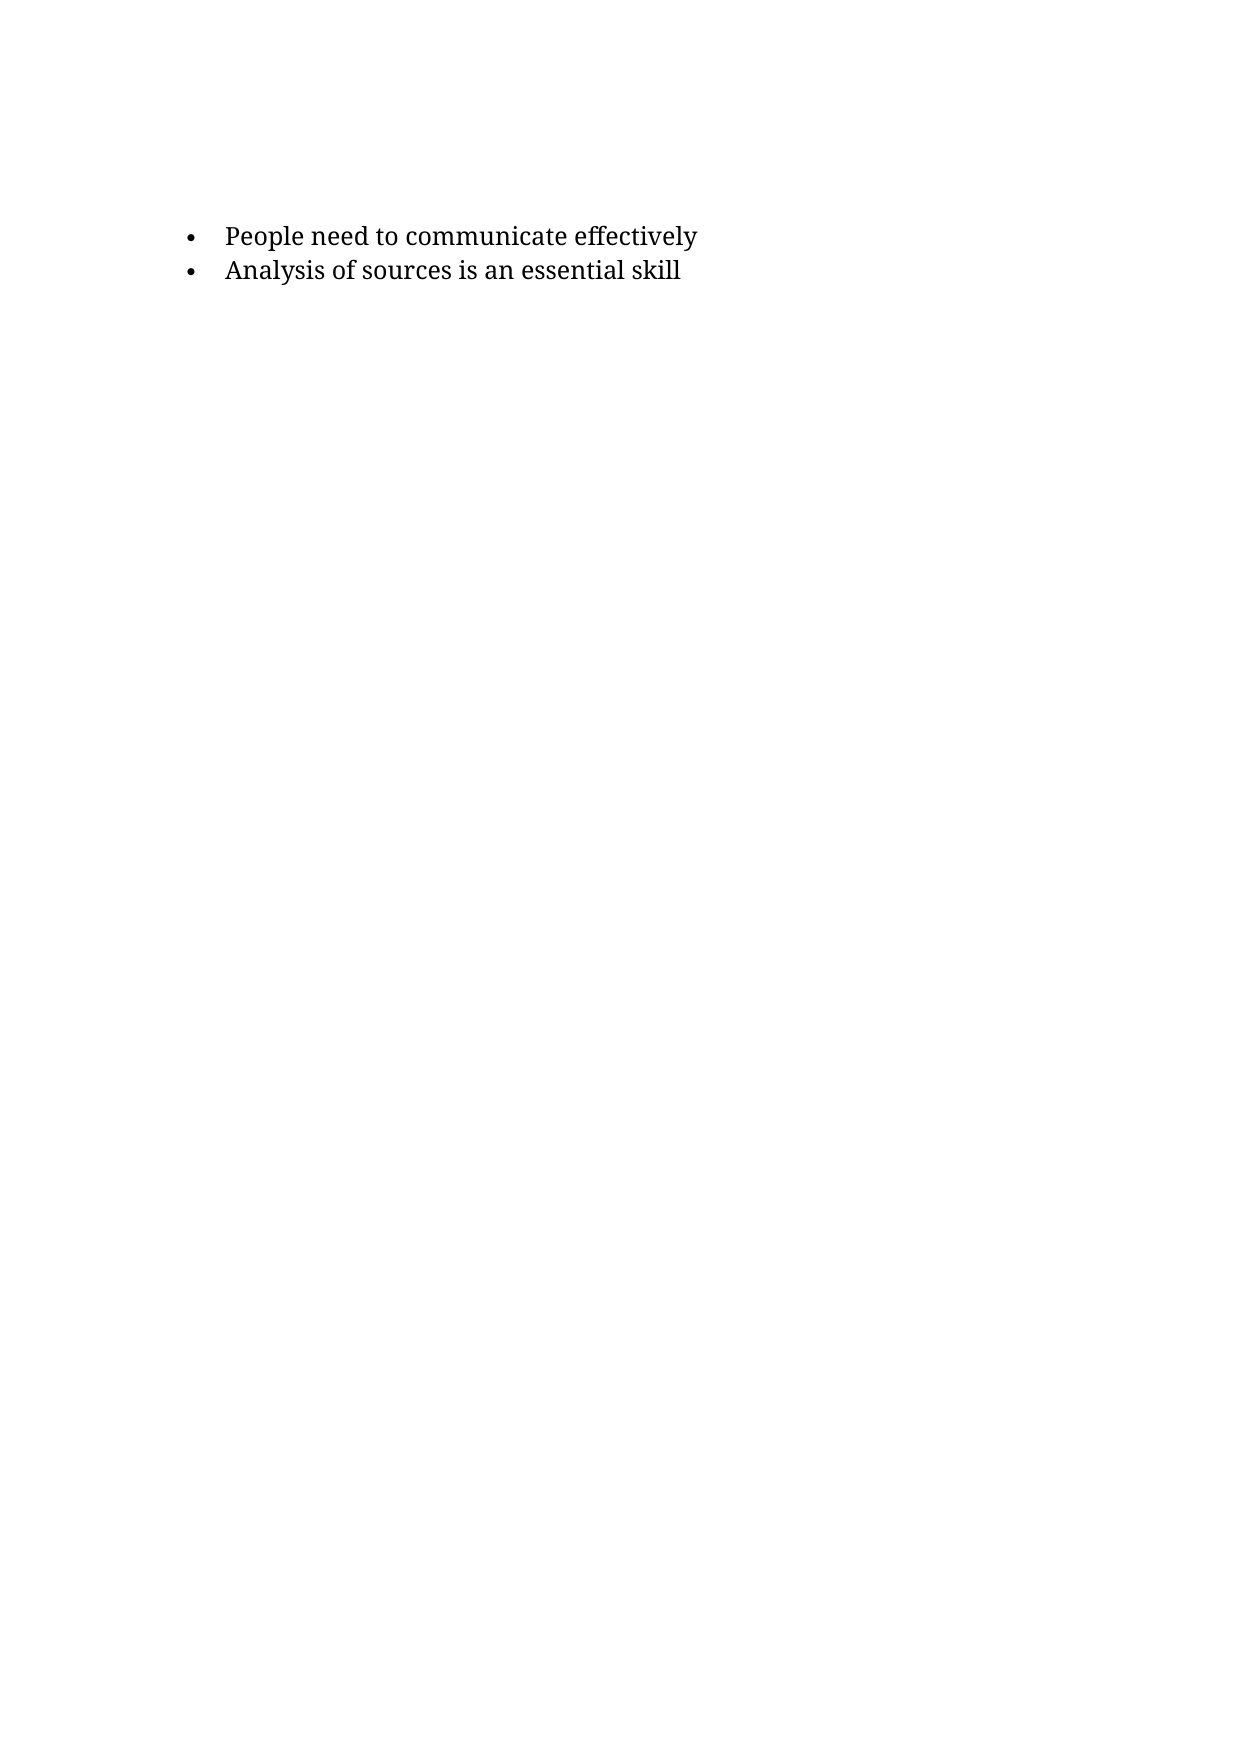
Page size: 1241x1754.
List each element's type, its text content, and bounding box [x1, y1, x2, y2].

list Analysis of sources is an essential skill [187, 253, 1090, 287]
list People need to communicate effectively [187, 219, 1090, 253]
